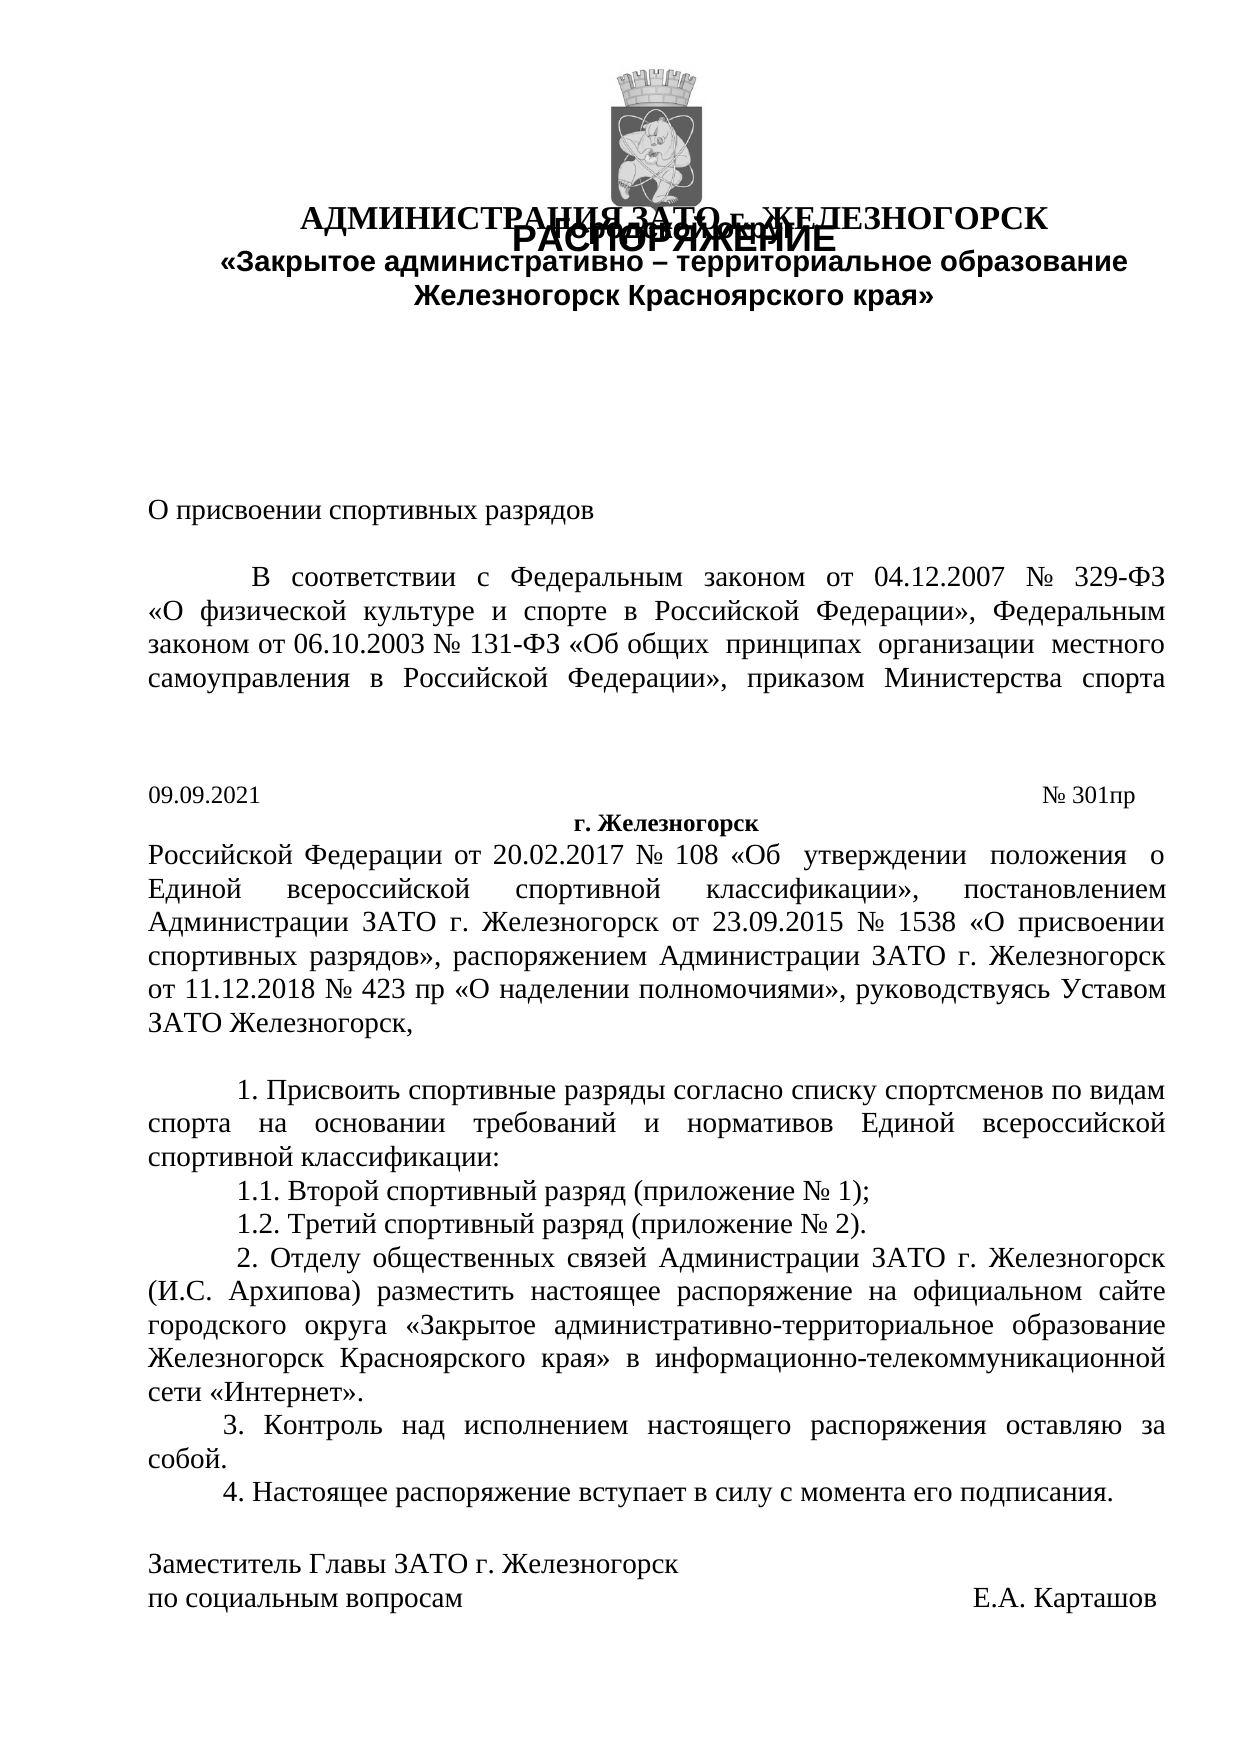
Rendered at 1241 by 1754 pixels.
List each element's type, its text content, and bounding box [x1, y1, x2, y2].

text В соответствии с Федеральным законом от 04.12.2007 № 329-ФЗ «О физической культуре и спорте в Российской Федерации», Федеральным законом от 06.10.2003 № 131-ФЗ «Об общих принципах организации местного самоуправления в Российской Федерации», приказом Министерства спорта Российской Федерации от 20.02.2017 № 108 «Об утверждении положения о Единой всероссийской спортивной классификации», постановлением Администрации ЗАТО г. Железногорск от 23.09.2015 № 1538 «О присвоении спортивных разрядов», распоряжением Администрации ЗАТО г. Железногорск от 11.12.2018 № 423 пр «О наделении полномочиями», руководствуясь Уставом ЗАТО Железногорск, [148, 559, 1166, 780]
text О присвоении спортивных разрядов [148, 492, 1160, 526]
text по социальным вопросам Е.А. Карташов [148, 1580, 1166, 1613]
text 09.09.2021 № 301пр [148, 780, 1184, 808]
text 3. Контроль над исполнением настоящего распоряжения оставляю за собой. [148, 1407, 1166, 1474]
text РАСПОРЯЖЕНИЕ [158, 216, 1190, 259]
text 1.1. Второй спортивный разряд (приложение № 1); [148, 1173, 1166, 1206]
text 2. Отделу общественных связей Администрации ЗАТО г. Железногорск (И.С. Архипова) разместить настоящее распоряжение на официальном сайте городского округа «Закрытое административно-территориальное образование Железногорск Красноярского края» в информационно-телекоммуникационной сети «Интернет». [148, 1240, 1166, 1407]
text 1. Присвоить спортивные разряды согласно списку спортсменов по видам спорта на основании требований и нормативов Единой всероссийской спортивной классификации: [148, 1072, 1166, 1173]
text В соответствии с Федеральным законом от 04.12.2007 № 329-ФЗ «О физической культуре и спорте в Российской Федерации», Федеральным законом от 06.10.2003 № 131-ФЗ «Об общих принципах организации местного самоуправления в Российской Федерации», приказом Министерства спорта Российской Федерации от 20.02.2017 № 108 «Об утверждении положения о Единой всероссийской спортивной классификации», постановлением Администрации ЗАТО г. Железногорск от 23.09.2015 № 1538 «О присвоении спортивных разрядов», распоряжением Администрации ЗАТО г. Железногорск от 11.12.2018 № 423 пр «О наделении полномочиями», руководствуясь Уставом ЗАТО Железногорск, [148, 837, 1166, 1038]
text г. Железногорск [148, 808, 1184, 837]
text «Закрытое административно – территориальное образование Железногорск Красноярского края» [158, 259, 1190, 312]
text Заместитель Главы ЗАТО г. Железногорск [148, 1546, 1166, 1580]
subtitle АДМИНИСТРАЦИЯ ЗАТО г. ЖЕЛЕЗНОГОРСК [158, 198, 1190, 216]
text 4. Настоящее распоряжение вступает в силу с момента его подписания. [148, 1474, 1166, 1508]
text 1.2. Третий спортивный разряд (приложение № 2). [148, 1206, 1166, 1240]
